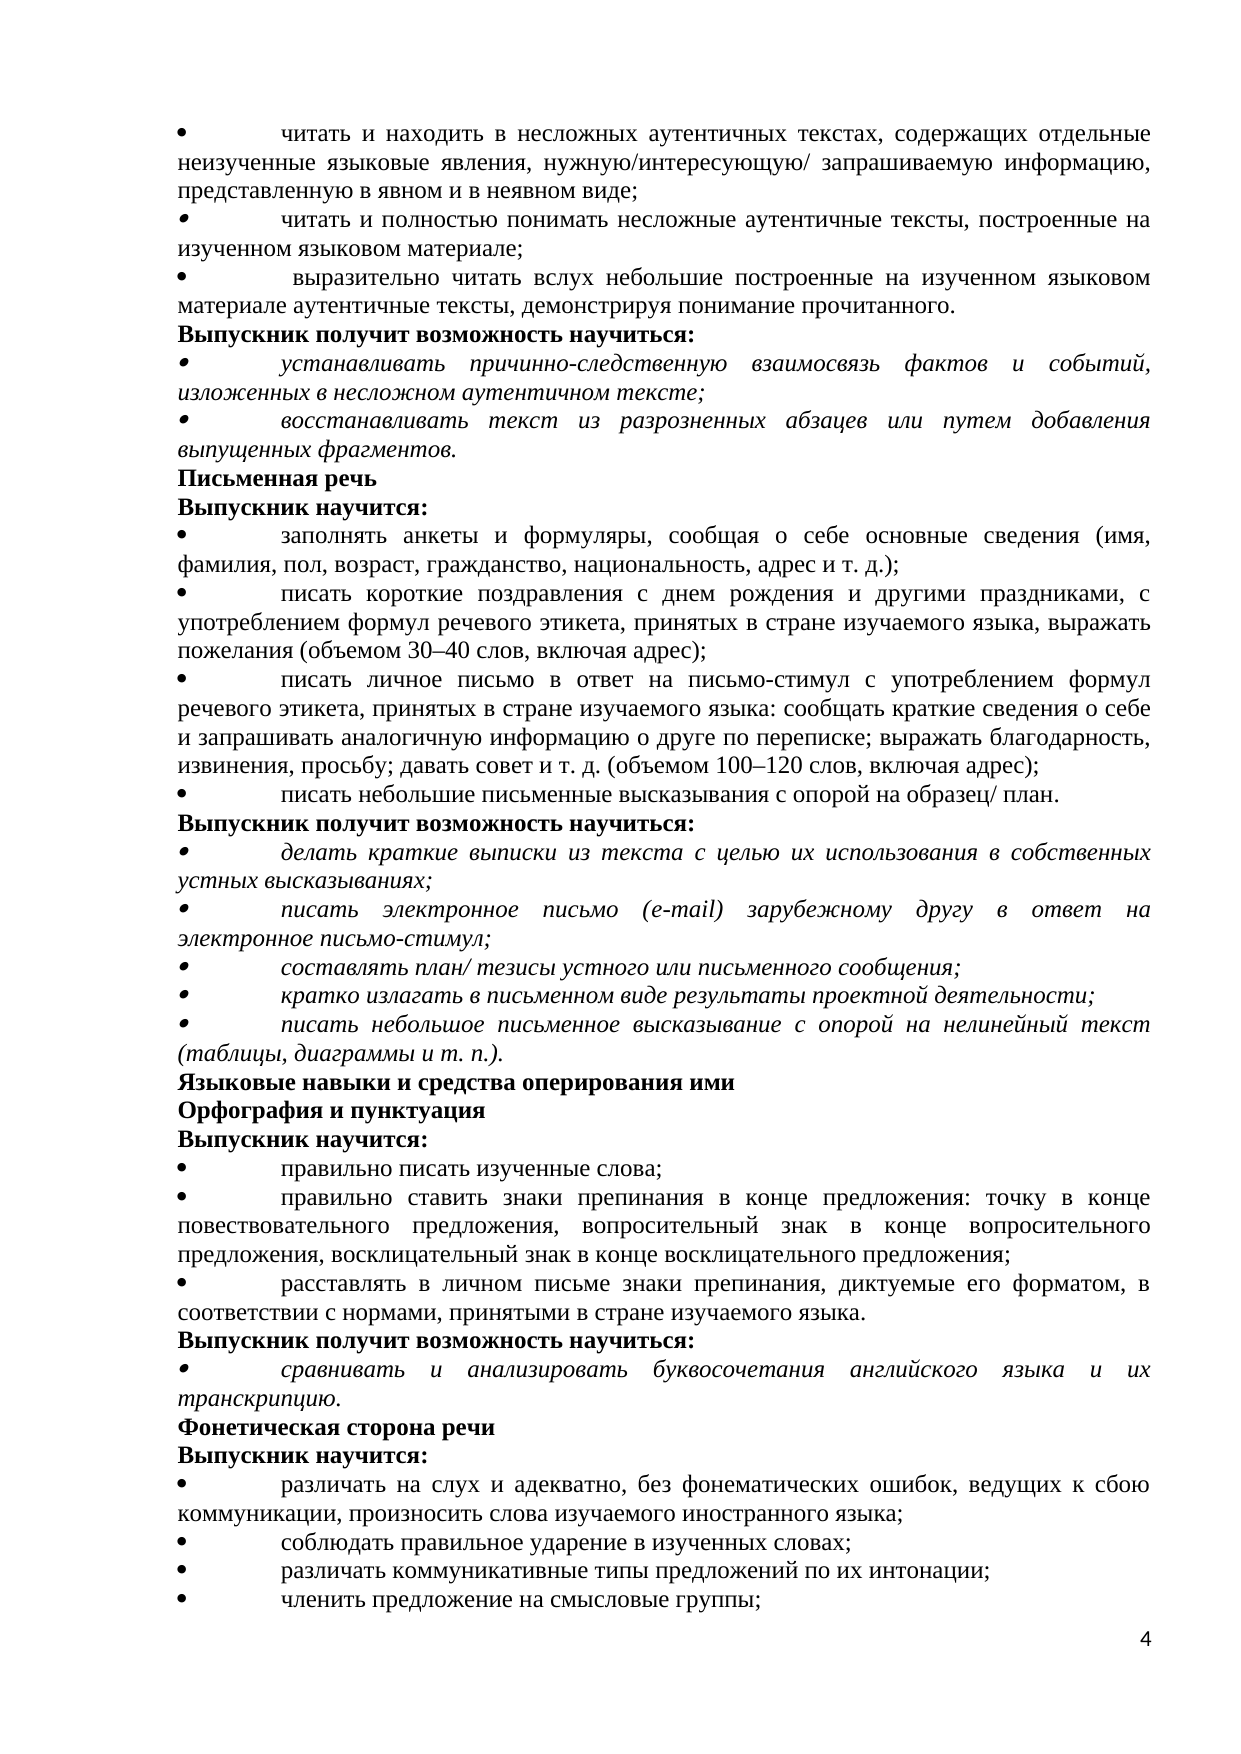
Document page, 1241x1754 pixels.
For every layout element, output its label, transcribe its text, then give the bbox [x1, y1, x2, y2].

text Орфография и пунктуация [177, 1096, 1152, 1124]
list кратко излагать в письменном виде результаты проектной деятельности; [177, 981, 1152, 1009]
list писать небольшое письменное высказывание с опорой на нелинейный текст (таблицы, диаграммы и т. п.). [177, 1009, 1152, 1067]
list читать и находить в несложных аутентичных текстах, содержащих отдельные неизученные языковые явления, нужную/интересующую/ запрашиваемую информацию, представленную в явном и в неявном виде; [177, 118, 1152, 204]
list устанавливать причинно-следственную взаимосвязь фактов и событий, изложенных в несложном аутентичном тексте; [177, 348, 1152, 406]
text Языковые навыки и средства оперирования ими [177, 1067, 1152, 1096]
text Выпускник научится: [177, 1124, 1152, 1153]
list различать на слух и адекватно, без фонематических ошибок, ведущих к сбою коммуникации, произносить слова изучаемого иностранного языка; [177, 1469, 1152, 1527]
list расставлять в личном письме знаки препинания, диктуемые его форматом, в соответствии с нормами, принятыми в стране изучаемого языка. [177, 1268, 1152, 1326]
text Выпускник получит возможность научиться: [177, 319, 1152, 348]
list заполнять анкеты и формуляры, сообщая о себе основные сведения (имя, фамилия, пол, возраст, гражданство, национальность, адрес и т. д.); [177, 521, 1152, 578]
text Выпускник научится: [177, 1441, 1152, 1469]
list правильно писать изученные слова; [177, 1153, 1152, 1182]
list писать электронное письмо (e-mail) зарубежному другу в ответ на электронное письмо-стимул; [177, 894, 1152, 952]
list сравнивать и анализировать буквосочетания английского языка и их транскрипцию. [177, 1354, 1152, 1412]
text Выпускник научится: [177, 492, 1152, 521]
text Фонетическая сторона речи [177, 1412, 1152, 1441]
list выразительно читать вслух небольшие построенные на изученном языковом материале аутентичные тексты, демонстрируя понимание прочитанного. [177, 262, 1152, 319]
list восстанавливать текст из разрозненных абзацев или путем добавления выпущенных фрагментов. [177, 406, 1152, 463]
list правильно ставить знаки препинания в конце предложения: точку в конце повествовательного предложения, вопросительный знак в конце вопросительного предложения, восклицательный знак в конце восклицательного предложения; [177, 1182, 1152, 1268]
list соблюдать правильное ударение в изученных словах; [177, 1527, 1152, 1556]
list членить предложение на смысловые группы; [177, 1584, 1152, 1613]
list составлять план/ тезисы устного или письменного сообщения; [177, 952, 1152, 981]
text Письменная речь [177, 463, 1152, 492]
list читать и полностью понимать несложные аутентичные тексты, построенные на изученном языковом материале; [177, 204, 1152, 262]
list делать краткие выписки из текста с целью их использования в собственных устных высказываниях; [177, 837, 1152, 894]
list различать коммуникативные типы предложений по их интонации; [177, 1556, 1152, 1584]
text Выпускник получит возможность научиться: [177, 1326, 1152, 1354]
list писать небольшие письменные высказывания с опорой на образец/ план. [177, 779, 1152, 808]
text Выпускник получит возможность научиться: [177, 808, 1152, 837]
list писать короткие поздравления с днем рождения и другими праздниками, с употреблением формул речевого этикета, принятых в стране изучаемого языка, выражать пожелания (объемом 30–40 слов, включая адрес); [177, 578, 1152, 664]
list писать личное письмо в ответ на письмо-стимул с употреблением формул речевого этикета, принятых в стране изучаемого языка: сообщать краткие сведения о себе и запрашивать аналогичную информацию о друге по переписке; выражать благодарность, извинения, просьбу; давать совет и т. д. (объемом 100–120 слов, включая адрес); [177, 664, 1152, 779]
